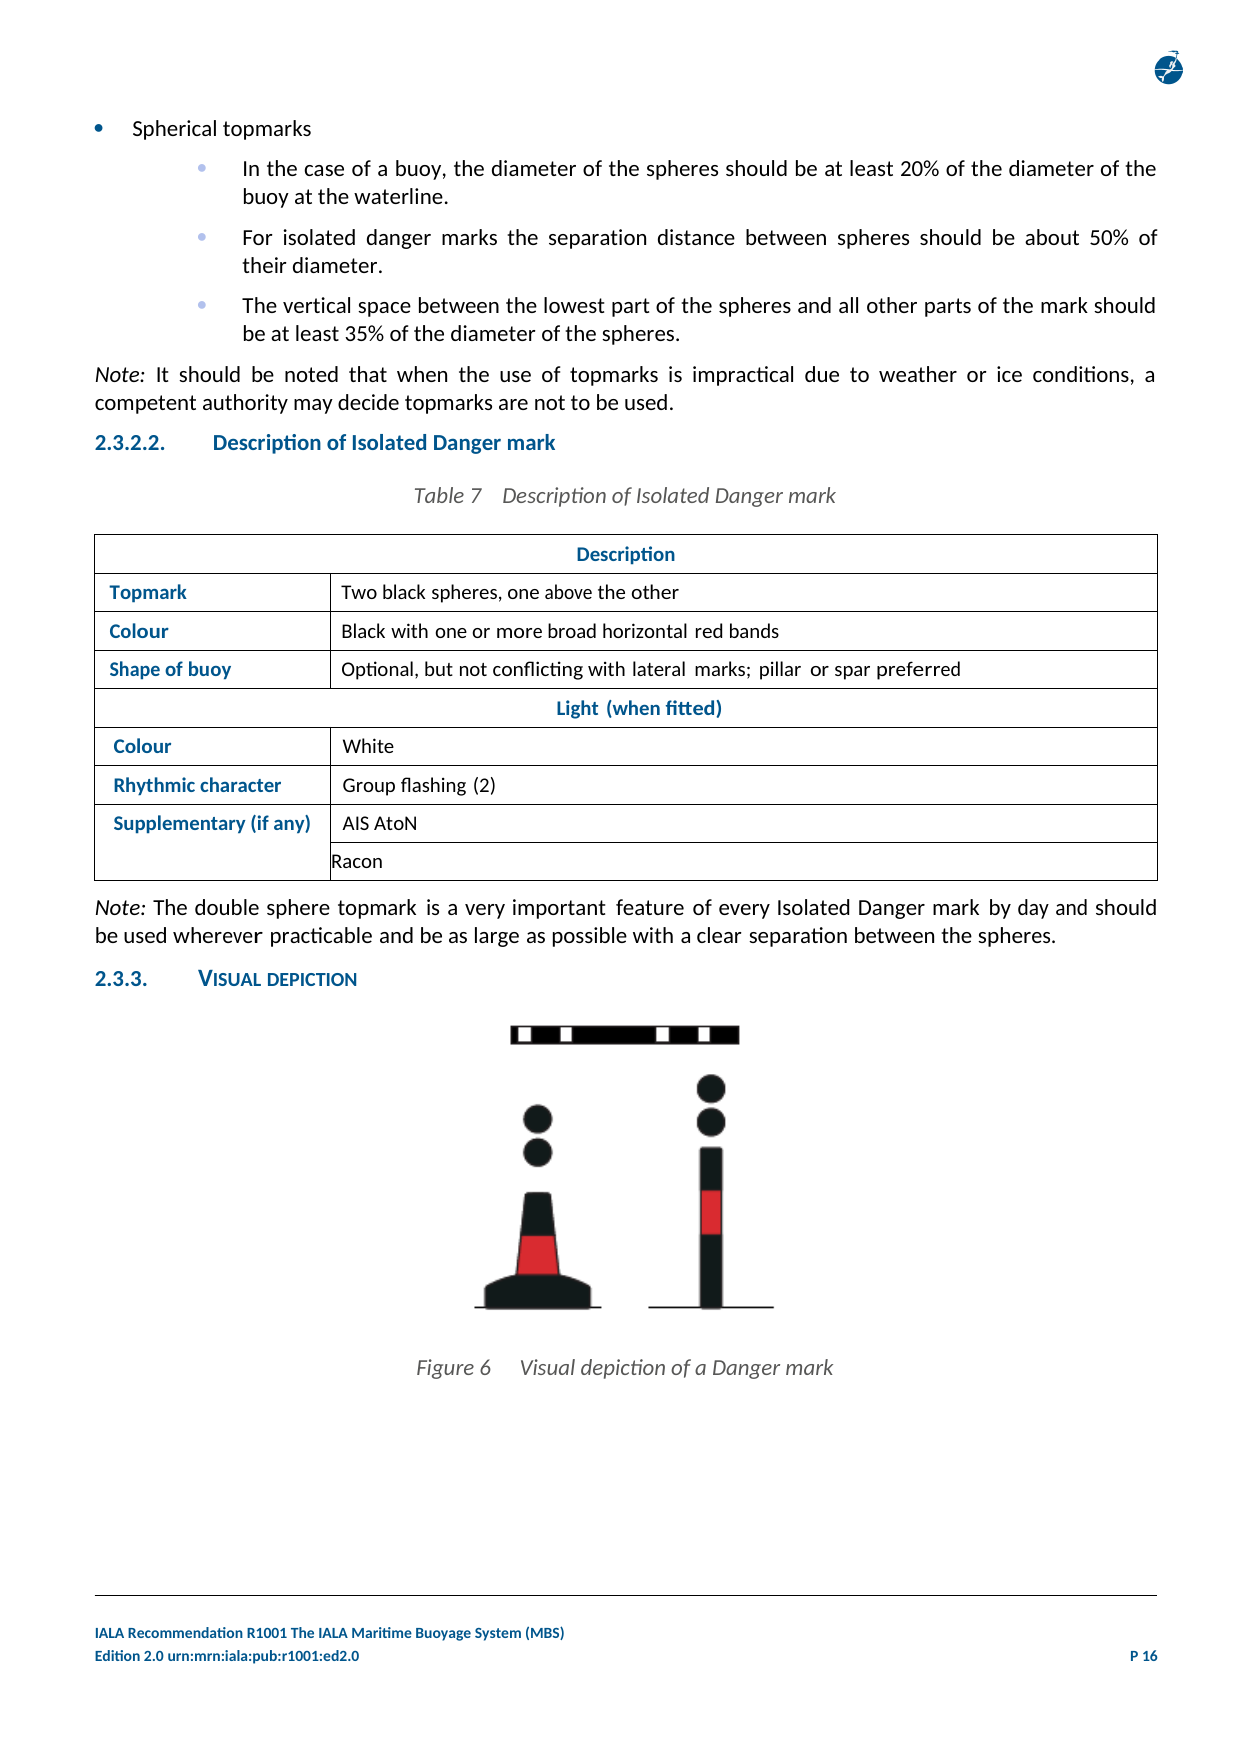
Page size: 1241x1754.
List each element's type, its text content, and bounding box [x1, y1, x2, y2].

table_cell AIS AtoN [331, 805, 1157, 842]
picture [1123, 0, 1241, 119]
table_cell Group flashing (2) [331, 766, 1157, 803]
table_header Description [95, 535, 1157, 573]
table_cell Colour [95, 612, 330, 650]
table_cell Colour [95, 728, 330, 765]
table_cell Racon [331, 843, 1157, 880]
picture [434, 1005, 818, 1354]
table_cell Optional, but not conflicting with lateral marks; pillar or spar preferred [331, 651, 1157, 688]
subtitle Visual depiction [94, 962, 1069, 992]
list Note: It should be noted that when the use of topmarks is impractical due to weather or ice conditions, a competent authority may decide topmarks are not to be used. [94, 360, 1157, 416]
table_cell [95, 842, 330, 880]
table_cell Two black spheres, one above the other [331, 574, 1157, 611]
text The vertical space between the lowest part of the spheres and all other parts of the mark should be at least 35% of the diameter of the spheres. [198, 291, 1157, 347]
table_cell Rhythmic character [95, 766, 330, 803]
table_cell Supplementary (if any) [95, 805, 330, 842]
table_cell Black with one or more broad horizontal red bands [331, 612, 1157, 650]
text In the case of a buoy, the diameter of the spheres should be at least 20% of the diameter of the buoy at the waterline. [198, 154, 1157, 210]
text Note: The double sphere topmark is a very important feature of every Isolated Danger mark by day and should be used wherever practicable and be as large as possible with a clear separation between the spheres. [94, 893, 1157, 949]
text Visual depiction of a Danger mark [94, 1353, 1157, 1381]
table_cell Topmark [95, 574, 330, 611]
text Spherical topmarks [94, 114, 1157, 142]
table_cell Shape of buoy [95, 651, 330, 688]
table_cell White [331, 728, 1157, 765]
text Description of Isolated Danger mark [94, 481, 1157, 509]
table_cell Light (when fitted) [95, 689, 1157, 727]
subtitle Description of Isolated Danger mark [94, 428, 1054, 456]
text For isolated danger marks the separation distance between spheres should be about 50% of their diameter. [198, 223, 1157, 279]
